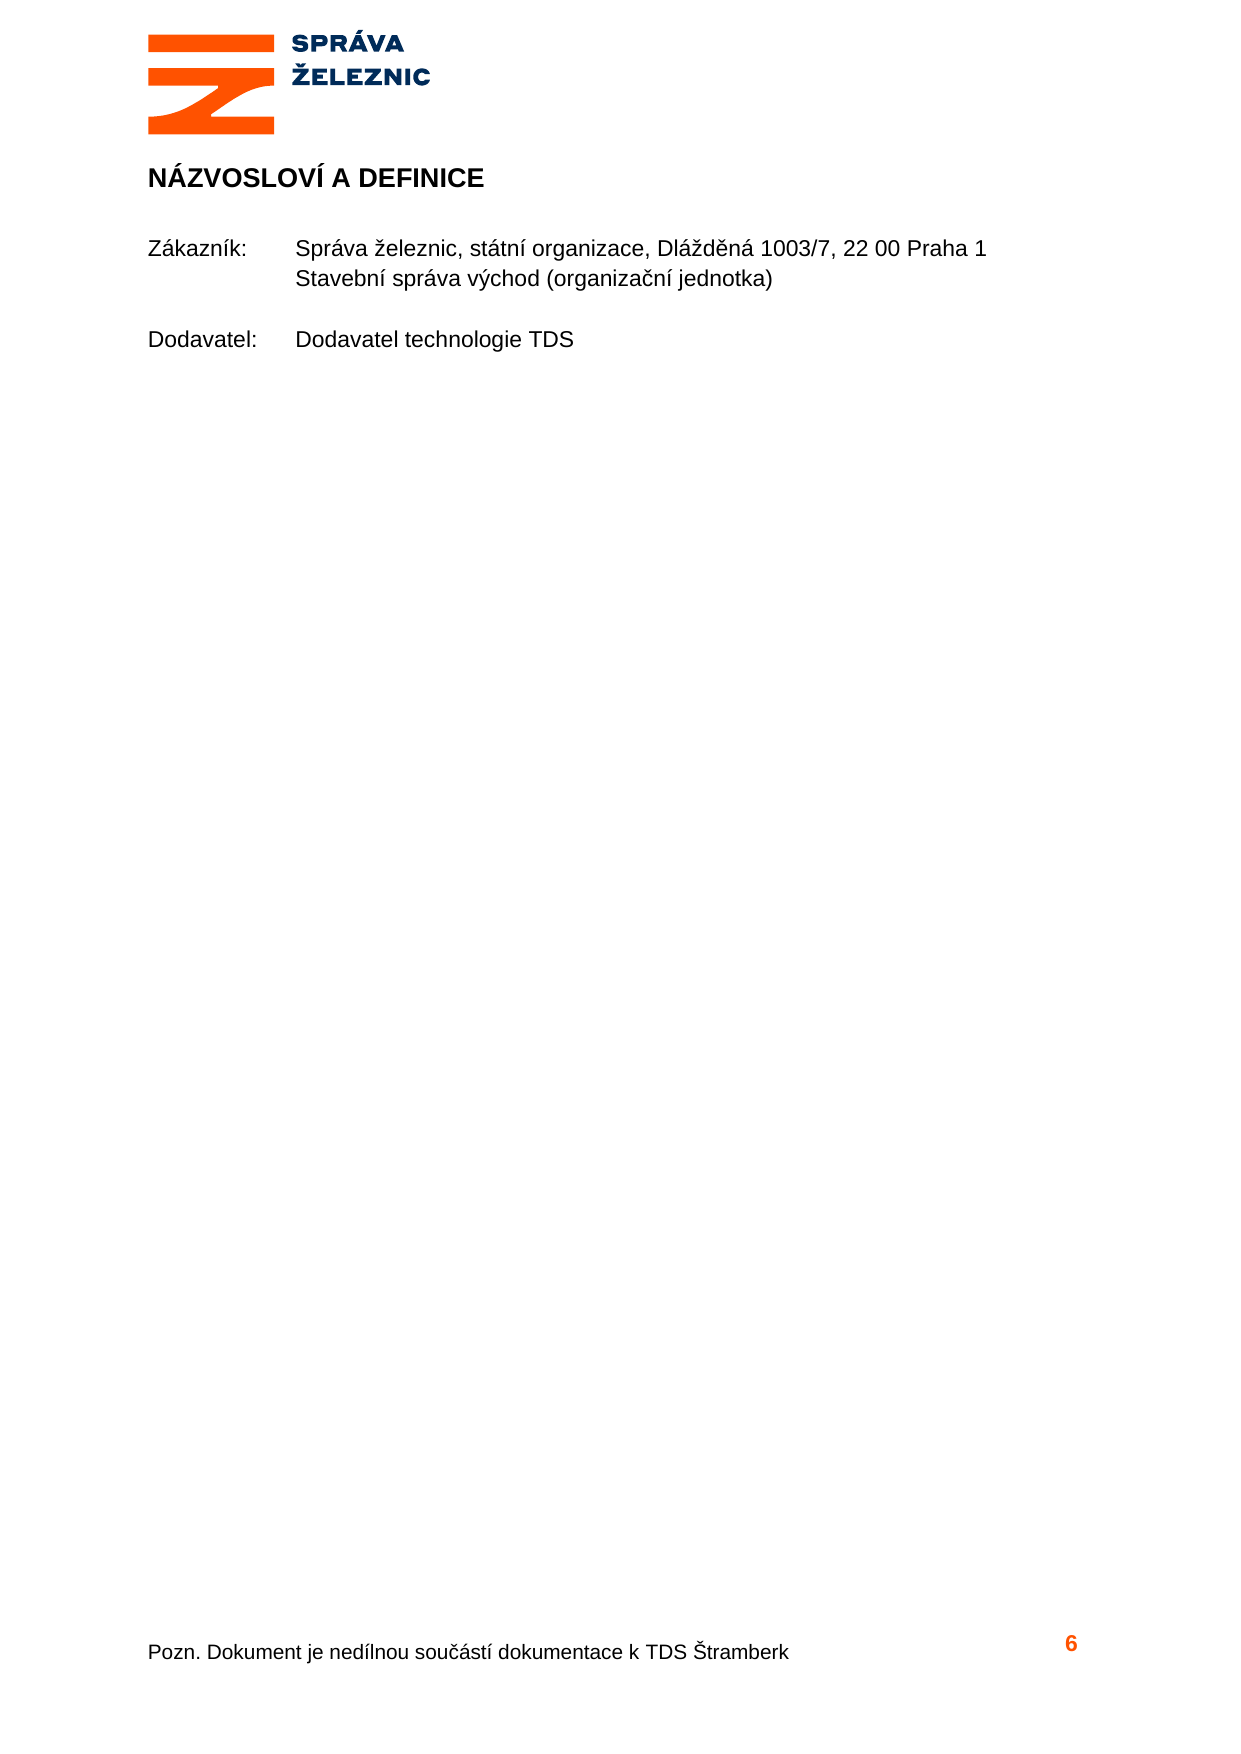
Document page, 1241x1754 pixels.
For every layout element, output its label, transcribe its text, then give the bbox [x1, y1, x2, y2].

text Stavební správa východ (organizační jednotka) [148, 265, 1093, 291]
text Zákazník: Správa železnic, státní organizace, Dlážděná 1003/7, 22 00 Praha 1 [148, 235, 1093, 261]
text Dodavatel: Dodavatel technologie TDS [148, 326, 1093, 352]
list NÁZVOSLOVÍ A DEFINICE [148, 162, 1093, 194]
